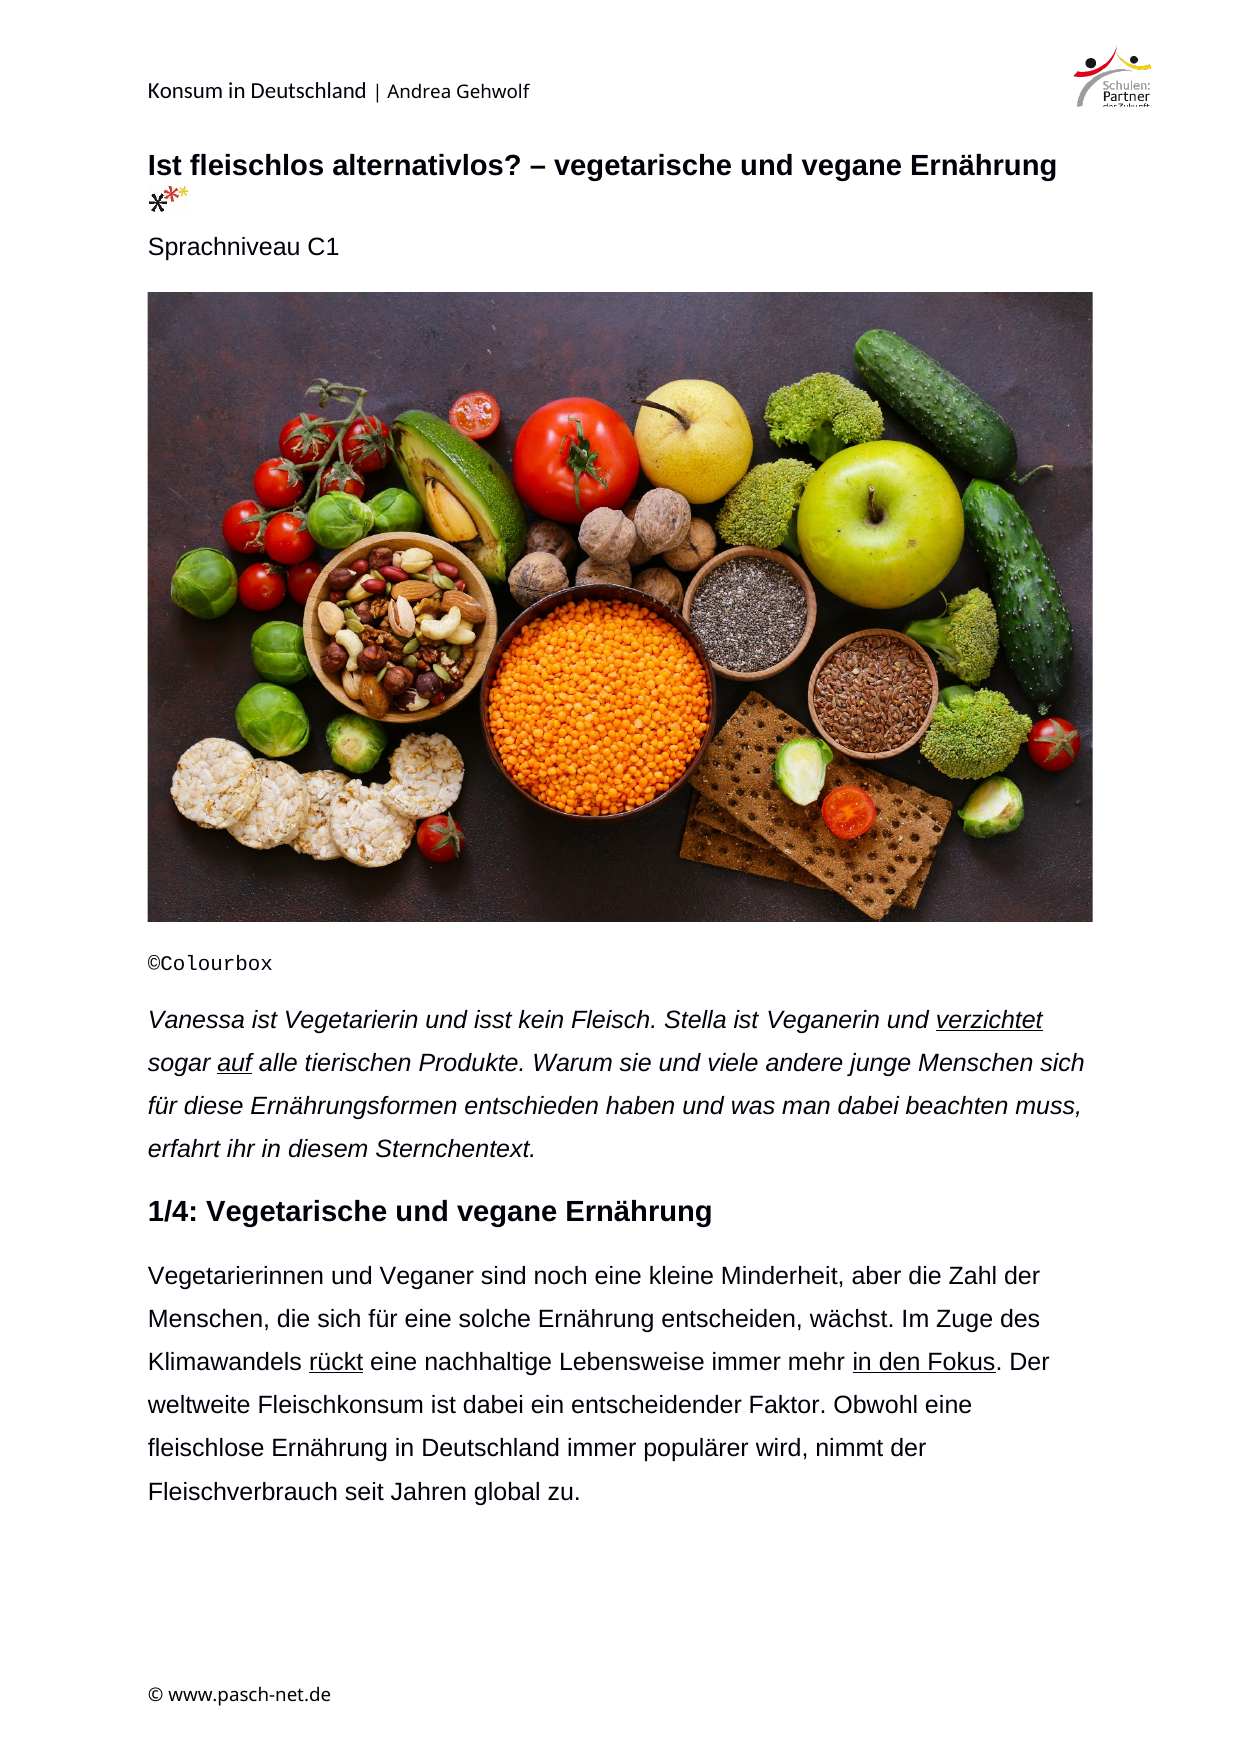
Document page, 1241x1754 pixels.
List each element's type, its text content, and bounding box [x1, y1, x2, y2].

text 1/4: Vegetarische und vegane Ernährung [148, 1194, 1093, 1227]
picture [147, 183, 190, 214]
picture [1072, 46, 1151, 106]
text ©Colourbox [148, 953, 1093, 976]
picture [147, 292, 1093, 922]
text Vanessa ist Vegetarierin und isst kein Fleisch. Stella ist Veganerin und verzichtet sogar auf alle tierischen Produkte. Warum sie und viele andere junge Menschen sich für diese Ernährungsformen entschieden haben und was man dabei beachten muss, erfahrt ihr in diesem Sternchentext. [148, 1005, 1093, 1163]
text Sprachniveau C1 [148, 232, 1093, 261]
text Ist fleischlos alternativlos? – vegetarische und vegane Ernährung [148, 148, 1093, 213]
text Vegetarierinnen und Veganer sind noch eine kleine Minderheit, aber die Zahl der Menschen, die sich für eine solche Ernährung entscheiden, wächst. Im Zuge des Klimawandels rückt eine nachhaltige Lebensweise immer mehr in den Fokus. Der weltweite Fleischkonsum ist dabei ein entscheidender Faktor. Obwohl eine fleischlose Ernährung in Deutschland immer populärer wird, nimmt der Fleischverbrauch seit Jahren global zu. [148, 1261, 1093, 1505]
